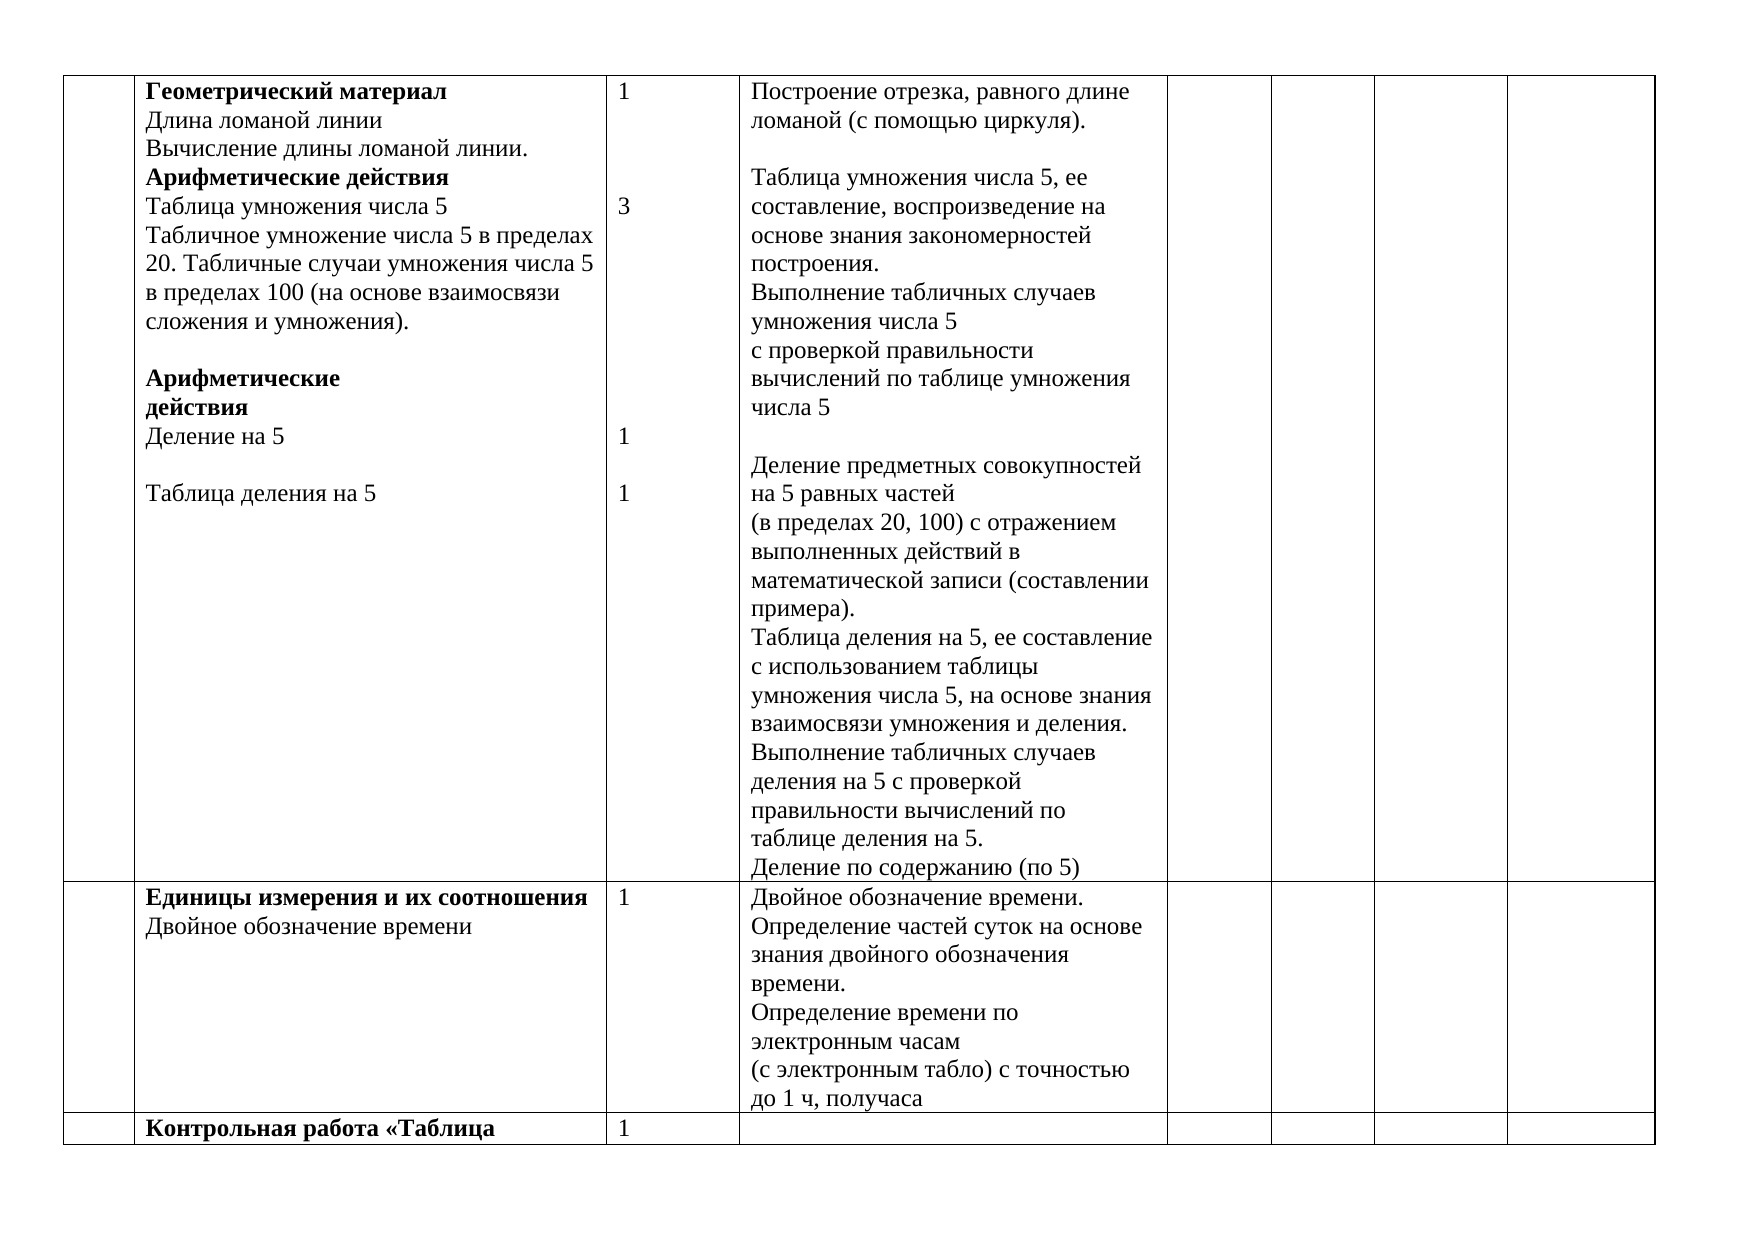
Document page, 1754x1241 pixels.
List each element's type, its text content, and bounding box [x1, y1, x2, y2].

table_cell [1272, 882, 1374, 1112]
table_cell 1 3 1 1 [607, 76, 739, 881]
table_cell [740, 1113, 1167, 1144]
table_cell [1375, 76, 1507, 881]
table_cell Контрольная работа «Таблица умножения и деления чисел на 3, 4, 5» [135, 1113, 606, 1144]
table_cell Геометрический материал Длина ломаной линии Вычисление длины ломаной линии. Арифметические действия Таблица умножения числа 5 Табличное умножение числа 5 в пределах 20. Табличные случаи умножения числа 5 в пределах 100 (на основе взаимосвязи сложения и умножения). Арифметические действия Деление на 5 Таблица деления на 5 [135, 76, 606, 881]
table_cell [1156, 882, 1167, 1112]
table_cell [1375, 1113, 1507, 1144]
table_cell [1508, 1113, 1654, 1144]
table_cell [64, 882, 134, 1112]
table_cell Единицы измерения и их соотношения Двойное обозначение времени [135, 882, 606, 1112]
table_cell 1 [607, 882, 739, 1112]
table_cell [1508, 76, 1654, 881]
table_cell [1272, 1113, 1374, 1144]
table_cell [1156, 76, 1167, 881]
table_cell [64, 76, 134, 881]
table_cell [1168, 882, 1271, 1112]
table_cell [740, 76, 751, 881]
table_cell [1375, 882, 1507, 1112]
table_cell [1168, 1113, 1271, 1144]
table_cell [1508, 882, 1654, 1112]
table_cell [1272, 76, 1374, 881]
table_cell [1168, 76, 1271, 881]
table_cell 1 [607, 1113, 739, 1144]
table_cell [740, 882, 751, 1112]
table_cell [64, 1113, 134, 1144]
